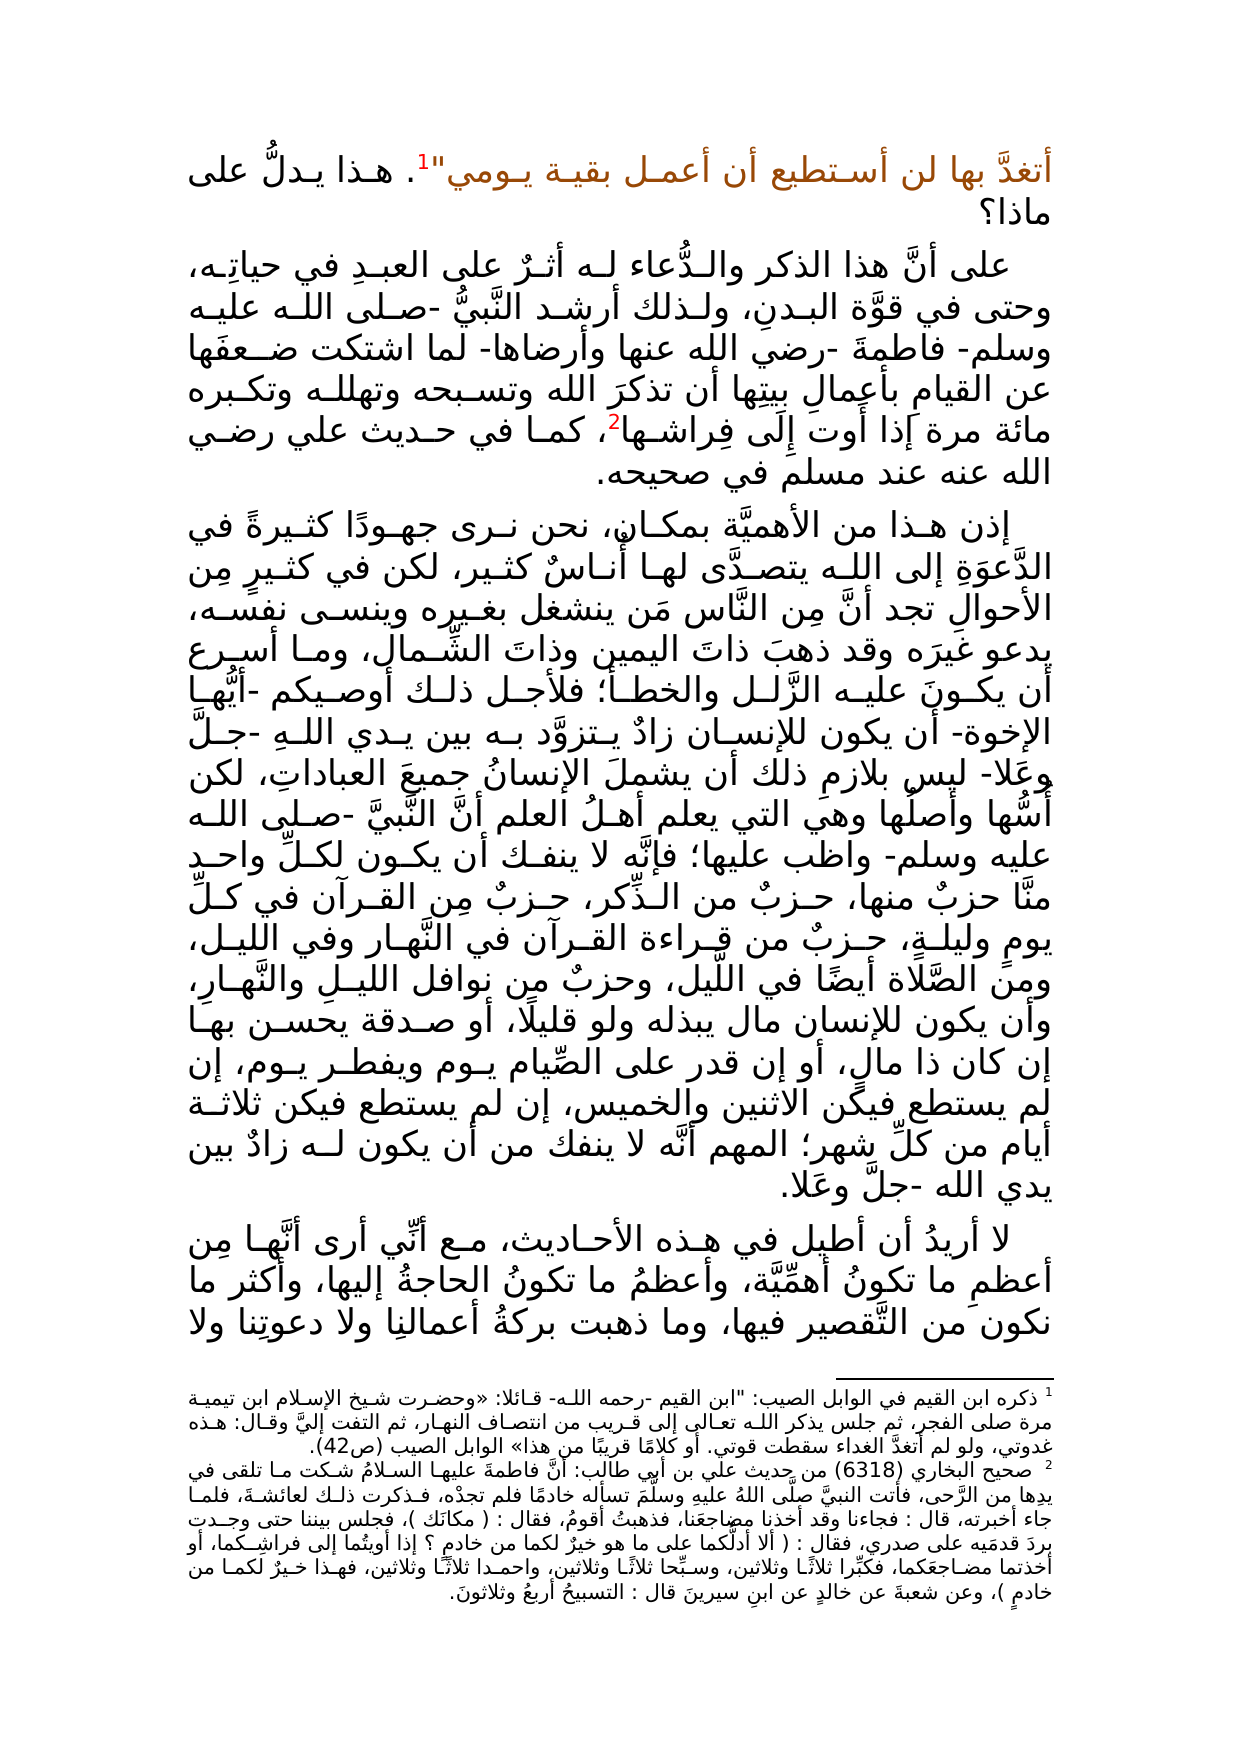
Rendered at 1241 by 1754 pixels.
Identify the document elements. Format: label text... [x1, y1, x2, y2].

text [187, 1219, 1053, 1342]
text إذن هذا من الأهميَّة بمكان، نحن نرى جهودًا كثيرةً في الدَّعوَةِ إلى الله يتصدَّى لها أُناسٌ كثير، لكن في كثيرٍ مِن الأحوالِ تجد أنَّ مِن النَّاس مَن ينشغل بغيره وينسى نفسه، يدعو غيرَه وقد ذهبَ ذاتَ اليمين وذاتَ الشِّمال، وما أسرع أن يكونَ عليه الزَّلل والخطأ؛ فلأجل ذلك أوصيكم -أيُّها الإخوة- أن يكون للإنسان زادٌ يتزوَّد به بين يدي اللهِ -جلَّ وعَلا- ليس بلازمِ ذلك أن يشملَ الإنسانُ جميعَ العباداتِ، لكن أُسُّها وأصلُها وهي التي يعلم أهلُ العلم أنَّ النَّبيَّ -صلى الله عليه وسلم- واظب عليها؛ فإنَّه لا ينفك أن يكون لكلِّ واحد منَّا حزبٌ منها، حزبٌ من الذِّكر، حزبٌ مِن القرآن في كلِّ يومٍ وليلةٍ، حزبٌ من قراءة القرآن في النَّهار وفي الليل، ومن الصَّلاة أيضًا في اللَّيل، وحزبٌ من نوافل الليلِ والنَّهارِ، وأن يكون للإنسان مال يبذله ولو قليلًا، أو صدقة يحسن بها إن كان ذا مالٍ، أو إن قدر على الصِّيام يوم ويفطر يوم، إن لم يستطع فيكن الاثنين والخميس، إن لم يستطع فيكن ثلاثة أيام من كلِّ شهر؛ المهم أنَّه لا ينفك من أن يكون له زادٌ بين يدي الله -جلَّ وعَلا. [187, 505, 1053, 1206]
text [187, 150, 1053, 232]
text على أنَّ هذا الذكر والدُّعاء له أثرٌ على العبدِ في حياتِه، وحتى في قوَّة البدنِ، ولذلك أرشد النَّبيُّ -صلى الله عليه وسلم- فاطمةَ -رضي الله عنها وأرضاها- لما اشتكت ضعفَها عن القيامِ بأعمالِ بيتِها أن تذكرَ الله وتسبحه وتهلله وتكبره مائة مرة إذا أَوت إِلَى فِراشها، كما في حديث علي رضي الله عنه عند مسلم في صحيحه. [187, 245, 1053, 492]
